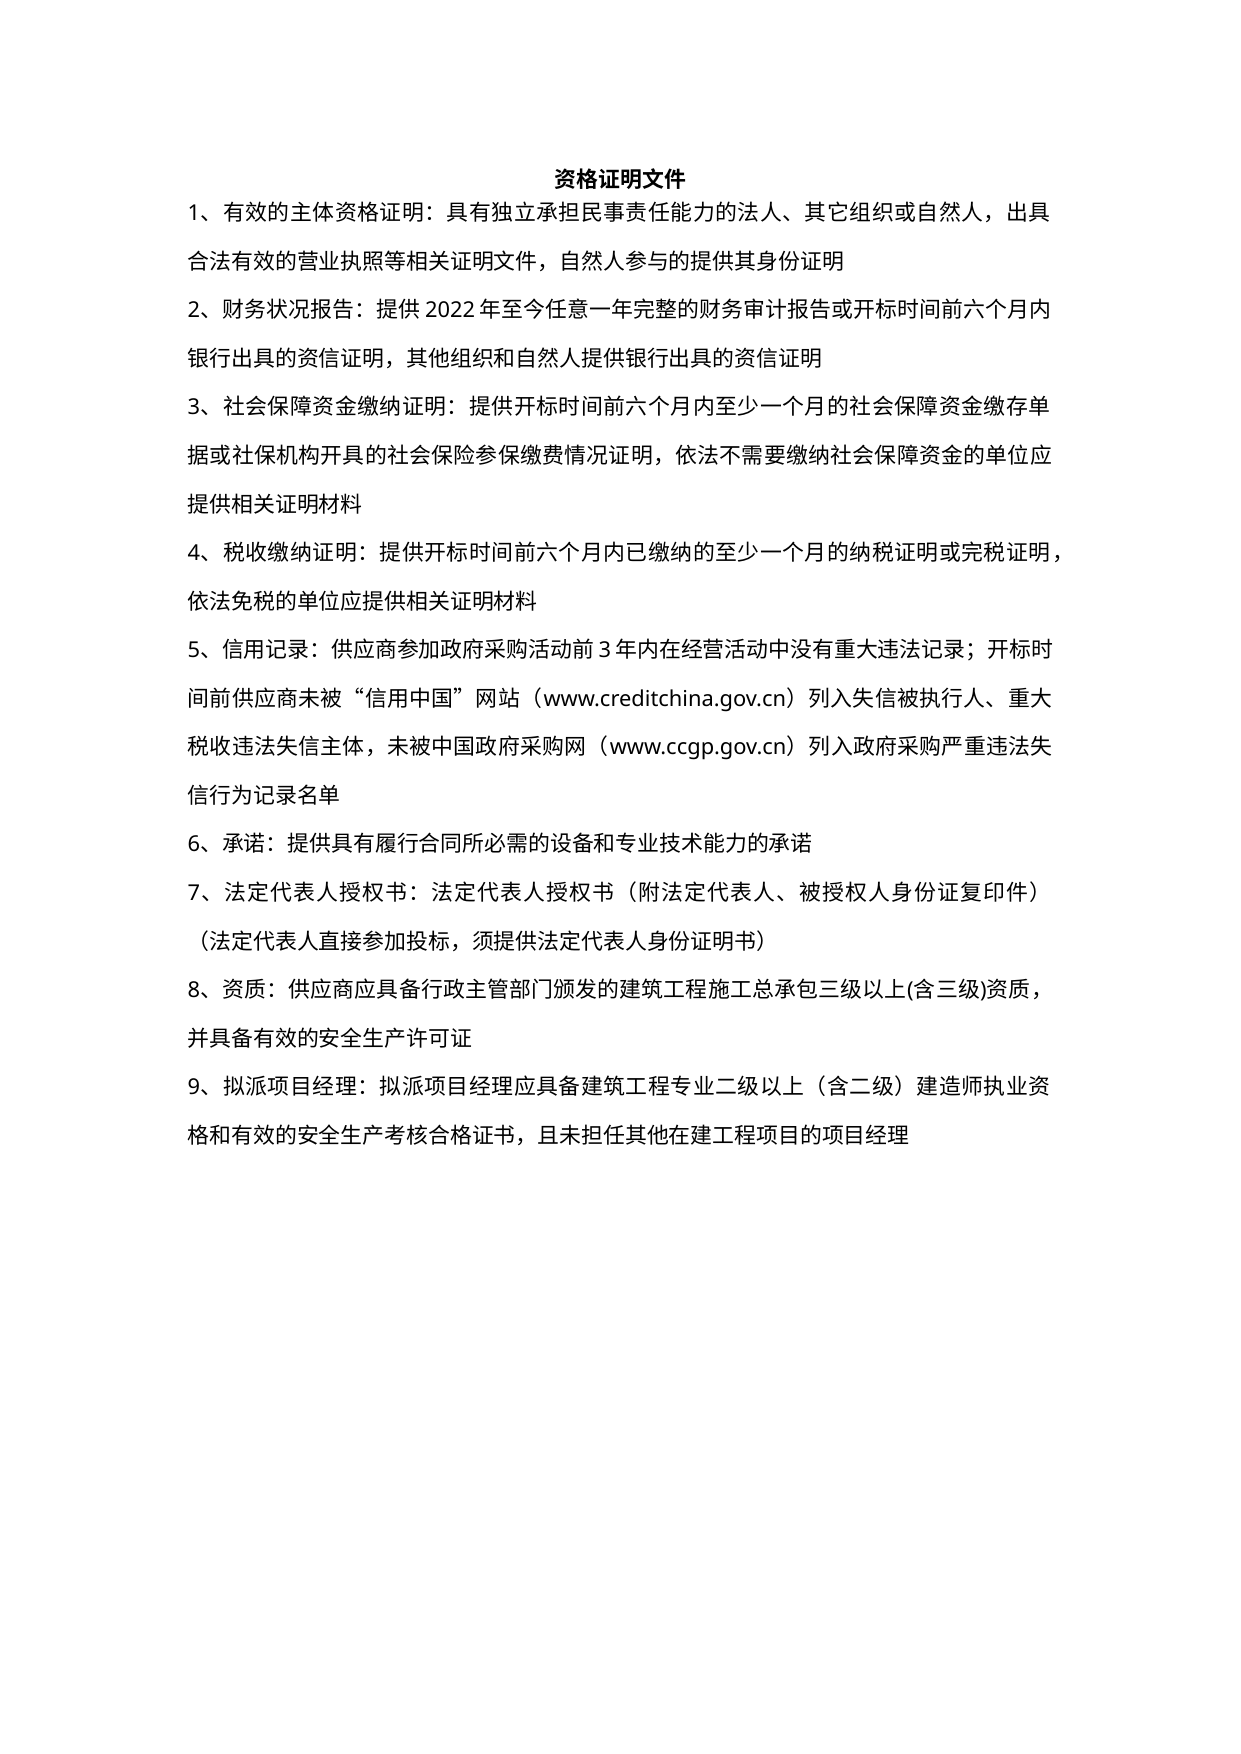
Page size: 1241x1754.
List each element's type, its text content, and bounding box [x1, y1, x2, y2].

text 8、资质：供应商应具备行政主管部门颁发的建筑工程施工总承包三级以上(含三级)资质，并具备有效的安全生产许可证 [187, 972, 1053, 1053]
text 资格证明文件 [187, 162, 1053, 194]
text 2、财务状况报告：提供2022年至今任意一年完整的财务审计报告或开标时间前六个月内银行出具的资信证明，其他组织和自然人提供银行出具的资信证明 [187, 292, 1053, 373]
text 9、拟派项目经理：拟派项目经理应具备建筑工程专业二级以上（含二级）建造师执业资格和有效的安全生产考核合格证书，且未担任其他在建工程项目的项目经理 [187, 1069, 1053, 1150]
text 7、法定代表人授权书：法定代表人授权书（附法定代表人、被授权人身份证复印件）（法定代表人直接参加投标，须提供法定代表人身份证明书） [187, 874, 1053, 956]
text 3、社会保障资金缴纳证明：提供开标时间前六个月内至少一个月的社会保障资金缴存单据或社保机构开具的社会保险参保缴费情况证明，依法不需要缴纳社会保障资金的单位应提供相关证明材料 [187, 389, 1053, 519]
text 4、税收缴纳证明：提供开标时间前六个月内已缴纳的至少一个月的纳税证明或完税证明，依法免税的单位应提供相关证明材料 [187, 534, 1053, 616]
text 1、有效的主体资格证明：具有独立承担民事责任能力的法人、其它组织或自然人，出具合法有效的营业执照等相关证明文件，自然人参与的提供其身份证明 [187, 194, 1053, 276]
text 5、信用记录：供应商参加政府采购活动前3年内在经营活动中没有重大违法记录；开标时间前供应商未被“信用中国”网站（www.creditchina.gov.cn）列入失信被执行人、重大税收违法失信主体，未被中国政府采购网（www.ccgp.gov.cn）列入政府采购严重违法失信行为记录名单 [187, 632, 1053, 810]
text 6、承诺：提供具有履行合同所必需的设备和专业技术能力的承诺 [187, 826, 1053, 859]
